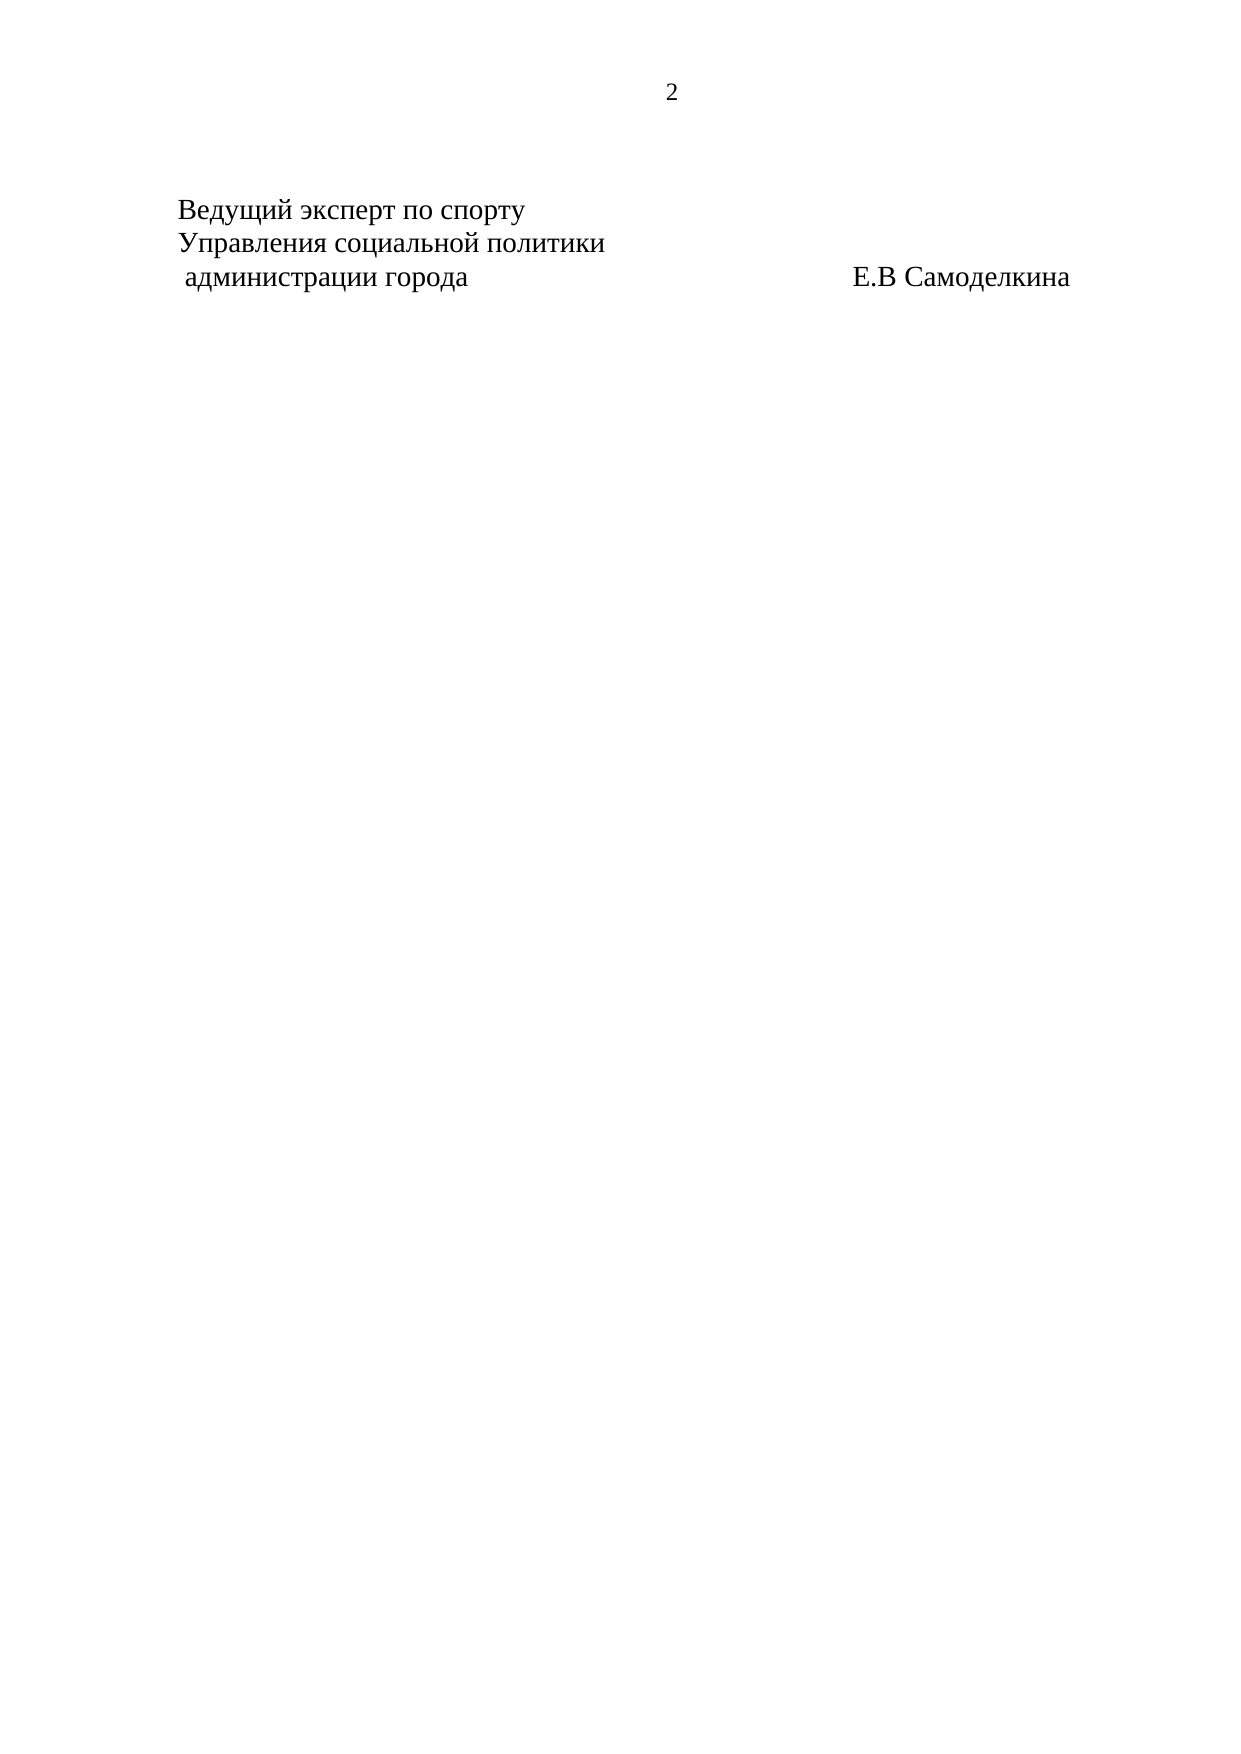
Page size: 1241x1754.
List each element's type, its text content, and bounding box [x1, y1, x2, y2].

text администрации города Е.В Самоделкина [177, 259, 1166, 292]
text Ведущий эксперт по спорту [177, 192, 1166, 225]
text Управления социальной политики [177, 225, 1166, 259]
